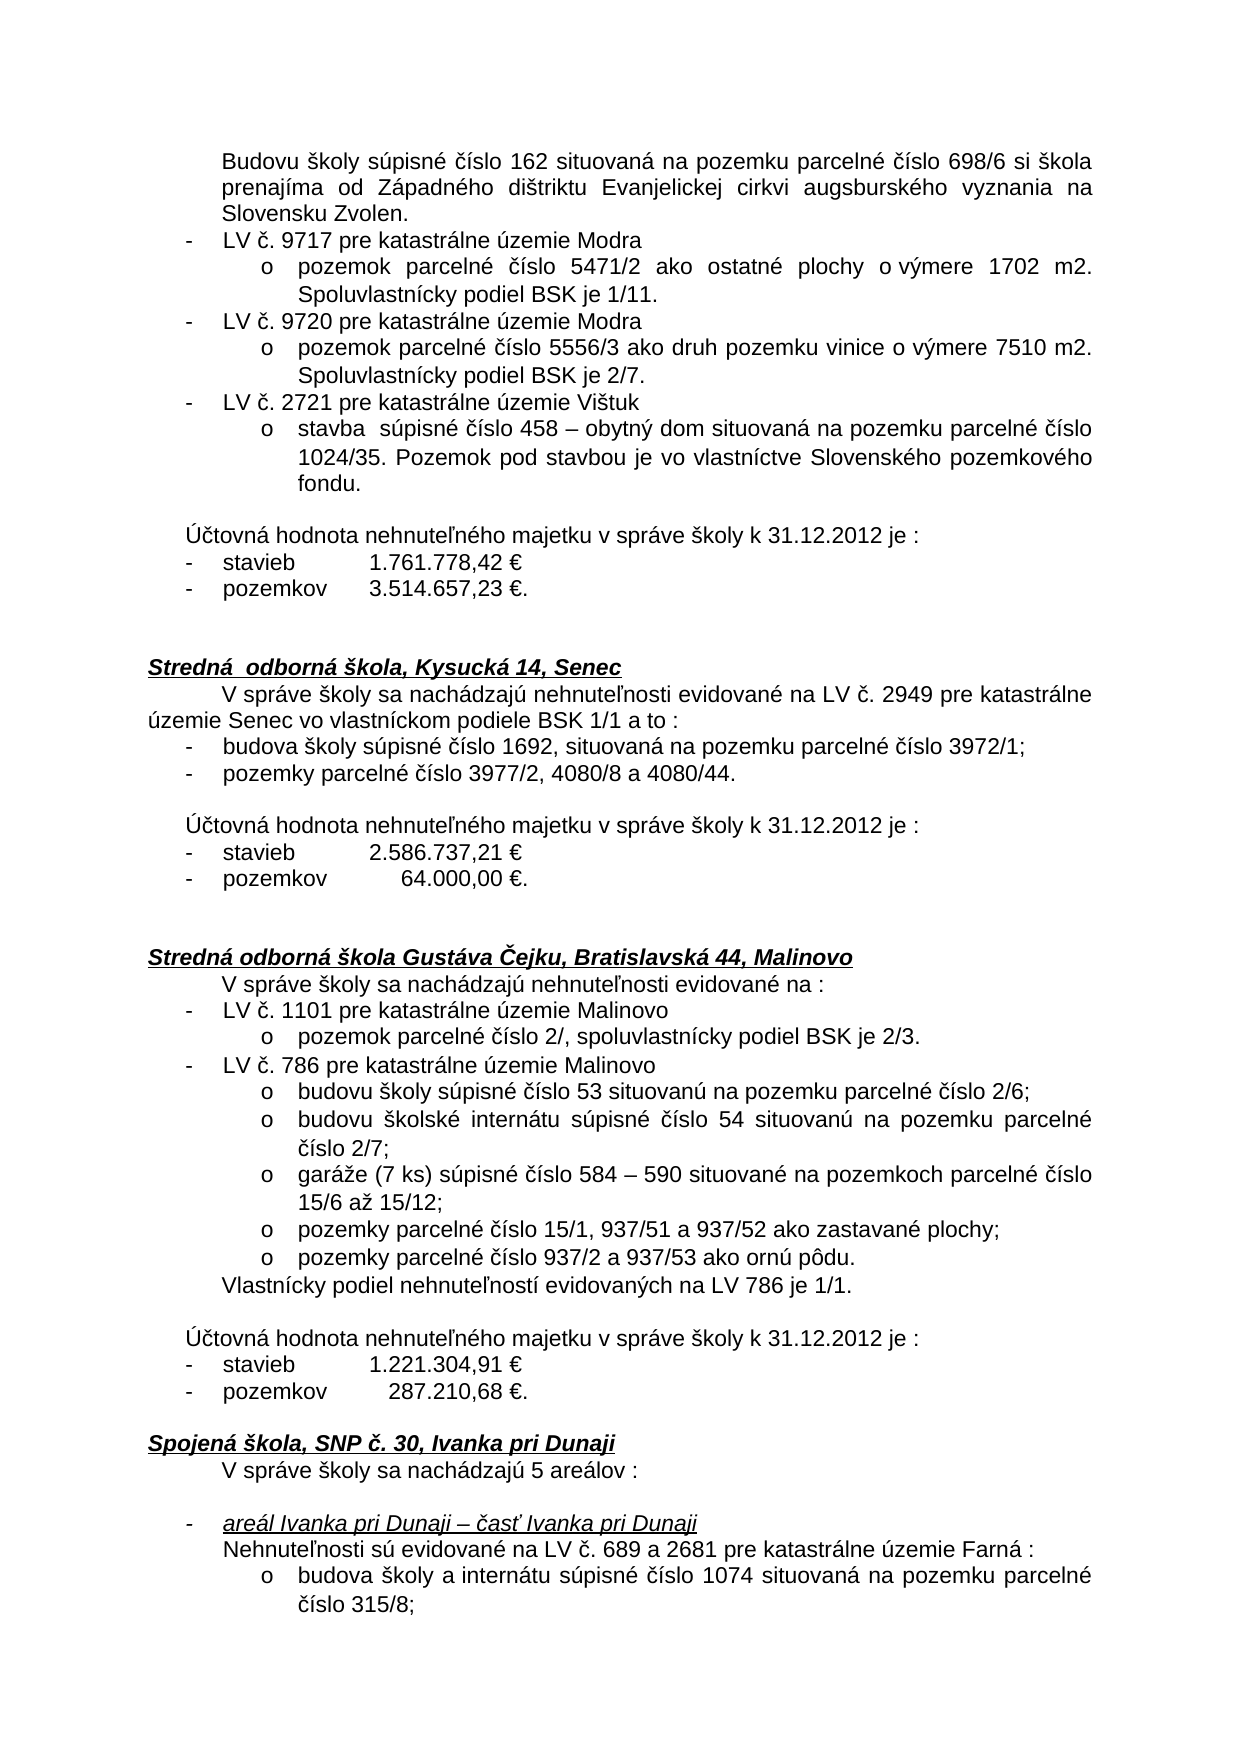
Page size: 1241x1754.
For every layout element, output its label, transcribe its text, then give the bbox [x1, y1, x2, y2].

list pozemky parcelné číslo 937/2 a 937/53 ako ornú pôdu. [260, 1244, 1093, 1272]
text Spojená škola, SNP č. 30, Ivanka pri Dunaji [148, 1430, 1093, 1457]
text Vlastnícky podiel nehnuteľností evidovaných na LV 786 je 1/1. [221, 1272, 1093, 1299]
list budovu školy súpisné číslo 53 situovanú na pozemku parcelné číslo 2/6; [260, 1078, 1093, 1106]
text V správe školy sa nachádzajú nehnuteľnosti evidované na LV č. 2949 pre katastrálne územie Senec vo vlastníckom podiele BSK 1/1 a to : [148, 681, 1093, 733]
list pozemkov 287.210,68 €. [185, 1378, 1093, 1404]
list stavieb 1.221.304,91 € [185, 1351, 1093, 1378]
list LV č. 2721 pre katastrálne územie Vištuk [185, 389, 1093, 415]
list budova školy súpisné číslo 1692, situovaná na pozemku parcelné číslo 3972/1; [185, 733, 1093, 760]
list LV č. 786 pre katastrálne územie Malinovo [185, 1052, 1093, 1078]
list stavba súpisné číslo 458 – obytný dom situovaná na pozemku parcelné číslo 1024/35. Pozemok pod stavbou je vo vlastníctve Slovenského pozemkového fondu. [260, 415, 1093, 496]
list pozemkov 3.514.657,23 €. [185, 575, 1093, 602]
list pozemok parcelné číslo 5556/3 ako druh pozemku vinice o výmere 7510 m2. Spoluvlastnícky podiel BSK je 2/7. [260, 334, 1093, 389]
list areál Ivanka pri Dunaji – časť Ivanka pri Dunaji [185, 1509, 1093, 1536]
list LV č. 9717 pre katastrálne územie Modra [185, 227, 1093, 253]
text Stredná odborná škola, Kysucká 14, Senec [148, 654, 1093, 681]
text Účtovná hodnota nehnuteľného majetku v správe školy k 31.12.2012 je : [148, 1325, 1093, 1351]
list pozemok parcelné číslo 5471/2 ako ostatné plochy o výmere 1702 m2. Spoluvlastnícky podiel BSK je 1/11. [260, 253, 1093, 308]
list stavieb 1.761.778,42 € [185, 549, 1093, 575]
list pozemky parcelné číslo 15/1, 937/51 a 937/52 ako zastavané plochy; [260, 1216, 1093, 1244]
text Budovu školy súpisné číslo 162 situovaná na pozemku parcelné číslo 698/6 si škola prenajíma od Západného dištriktu Evanjelickej cirkvi augsburského vyznania na Slovensku Zvolen. [221, 148, 1093, 227]
text Stredná odborná škola Gustáva Čejku, Bratislavská 44, Malinovo [148, 944, 1093, 971]
list pozemkov 64.000,00 €. [185, 865, 1093, 891]
list budovu školské internátu súpisné číslo 54 situovanú na pozemku parcelné číslo 2/7; [260, 1106, 1093, 1161]
list pozemky parcelné číslo 3977/2, 4080/8 a 4080/44. [185, 760, 1093, 786]
text V správe školy sa nachádzajú 5 areálov : [148, 1457, 1093, 1483]
list stavieb 2.586.737,21 € [185, 839, 1093, 865]
text Účtovná hodnota nehnuteľného majetku v správe školy k 31.12.2012 je : [148, 812, 1093, 839]
list garáže (7 ks) súpisné číslo 584 – 590 situované na pozemkoch parcelné číslo 15/6 až 15/12; [260, 1161, 1093, 1216]
list pozemok parcelné číslo 2/, spoluvlastnícky podiel BSK je 2/3. [260, 1023, 1093, 1052]
text Účtovná hodnota nehnuteľného majetku v správe školy k 31.12.2012 je : [148, 522, 1093, 549]
text V správe školy sa nachádzajú nehnuteľnosti evidované na : [148, 971, 1093, 997]
list budova školy a internátu súpisné číslo 1074 situovaná na pozemku parcelné číslo 315/8; [260, 1562, 1093, 1617]
list LV č. 9720 pre katastrálne územie Modra [185, 308, 1093, 334]
list LV č. 1101 pre katastrálne územie Malinovo [185, 997, 1093, 1023]
list Nehnuteľnosti sú evidované na LV č. 689 a 2681 pre katastrálne územie Farná : [223, 1536, 1093, 1562]
